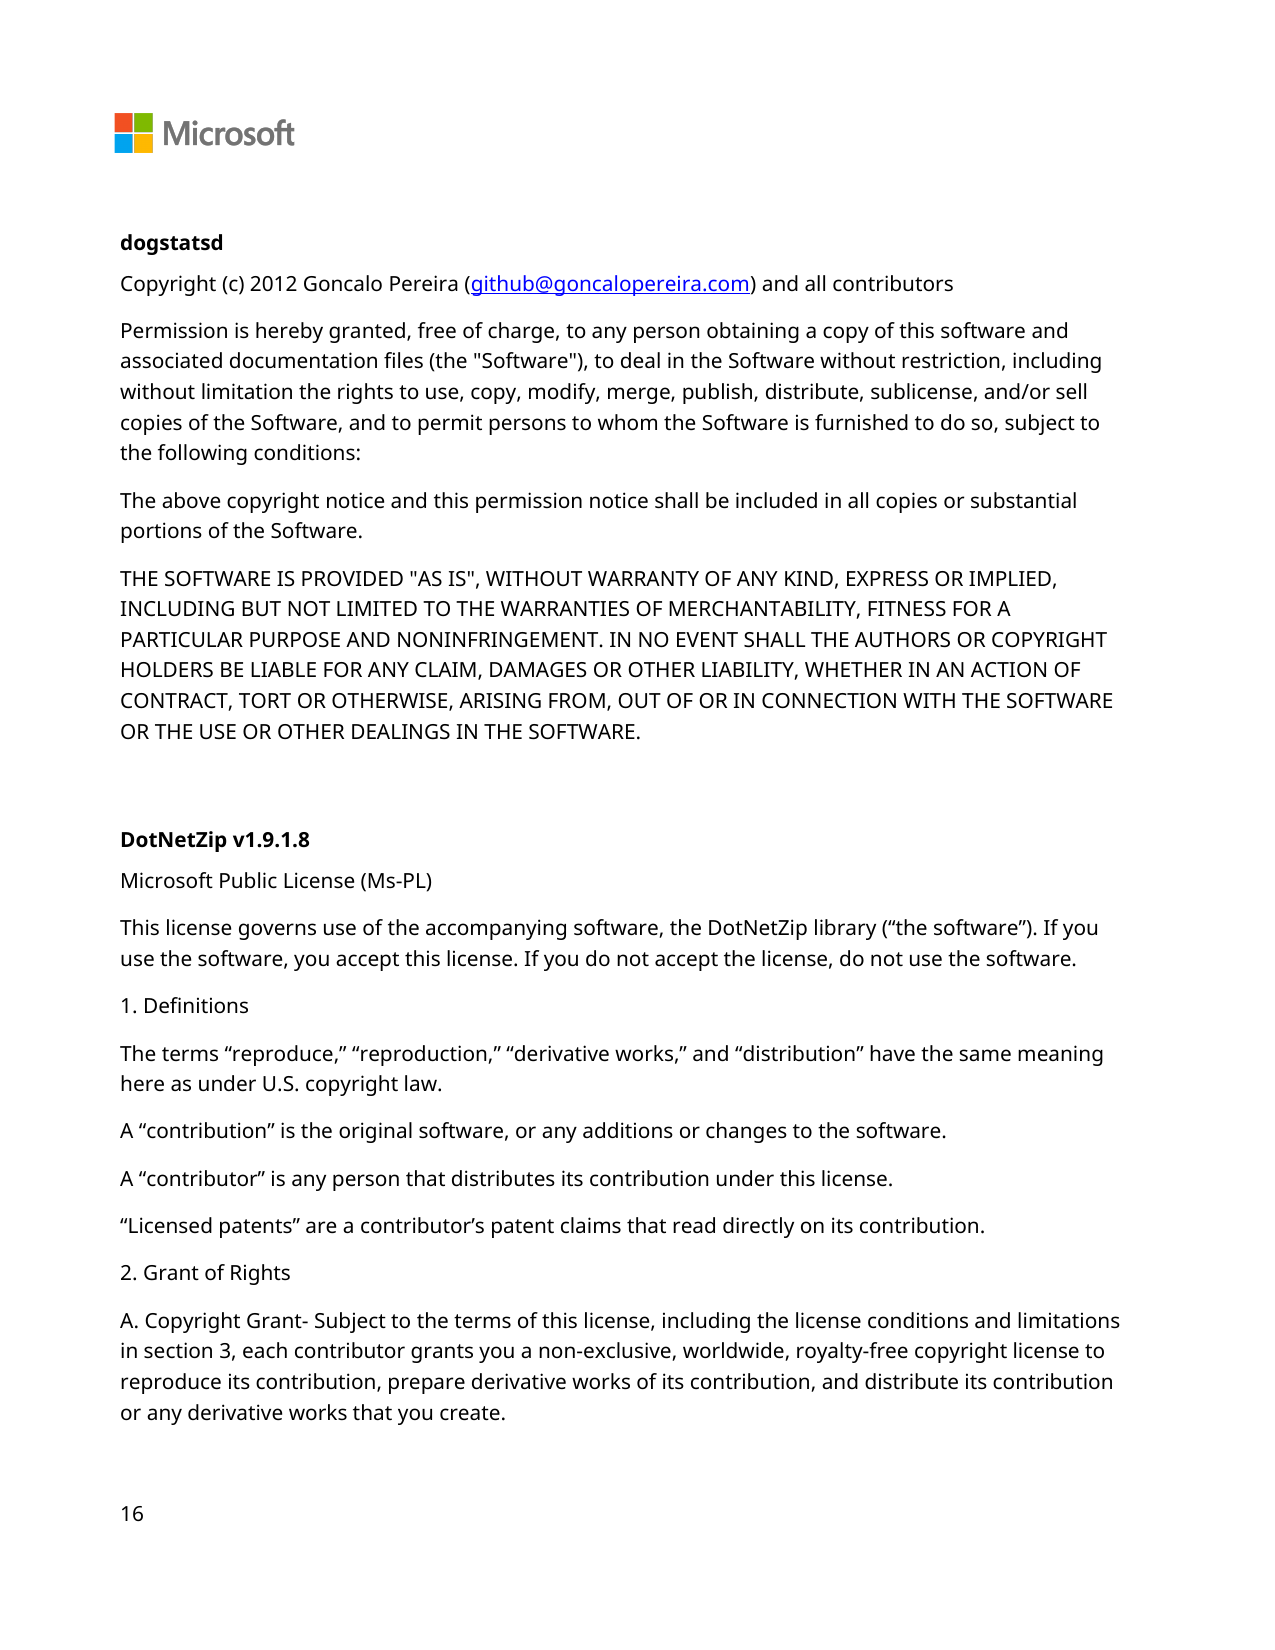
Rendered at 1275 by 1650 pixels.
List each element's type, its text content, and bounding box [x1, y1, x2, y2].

text This license governs use of the accompanying software, the DotNetZip library (“the software”). If you use the software, you accept this license. If you do not accept the license, do not use the software. [120, 913, 1125, 973]
text Copyright (c) 2012 Goncalo Pereira (github@goncalopereira.com) and all contributors [120, 269, 1125, 297]
text The above copyright notice and this permission notice shall be included in all copies or substantial portions of the Software. [120, 486, 1125, 545]
text A “contributor” is any person that distributes its contribution under this license. [120, 1164, 1125, 1192]
subtitle DotNetZip v1.9.1.8 [120, 822, 1125, 854]
text A “contribution” is the original software, or any additions or changes to the software. [120, 1117, 1125, 1145]
text A. Copyright Grant- Subject to the terms of this license, including the license conditions and limitations in section 3, each contributor grants you a non-exclusive, worldwide, royalty-free copyright license to reproduce its contribution, prepare derivative works of its contribution, and distribute its contribution or any derivative works that you create. [120, 1306, 1125, 1426]
text The terms “reproduce,” “reproduction,” “derivative works,” and “distribution” have the same meaning here as under U.S. copyright law. [120, 1039, 1125, 1098]
text THE SOFTWARE IS PROVIDED "AS IS", WITHOUT WARRANTY OF ANY KIND, EXPRESS OR IMPLIED, INCLUDING BUT NOT LIMITED TO THE WARRANTIES OF MERCHANTABILITY, FITNESS FOR A PARTICULAR PURPOSE AND NONINFRINGEMENT. IN NO EVENT SHALL THE AUTHORS OR COPYRIGHT HOLDERS BE LIABLE FOR ANY CLAIM, DAMAGES OR OTHER LIABILITY, WHETHER IN AN ACTION OF CONTRACT, TORT OR OTHERWISE, ARISING FROM, OUT OF OR IN CONNECTION WITH THE SOFTWARE OR THE USE OR OTHER DEALINGS IN THE SOFTWARE. [120, 564, 1125, 745]
text “Licensed patents” are a contributor’s patent claims that read directly on its contribution. [120, 1211, 1125, 1240]
picture [114, 113, 295, 153]
text 2. Grant of Rights [120, 1258, 1125, 1287]
text Permission is hereby granted, free of charge, to any person obtaining a copy of this software and associated documentation files (the "Software"), to deal in the Software without restriction, including without limitation the rights to use, copy, modify, merge, publish, distribute, sublicense, and/or sell copies of the Software, and to permit persons to whom the Software is furnished to do so, subject to the following conditions: [120, 316, 1125, 467]
text 1. Definitions [120, 991, 1125, 1020]
subtitle dogstatsd [120, 225, 1125, 256]
text Microsoft Public License (Ms-PL) [120, 866, 1125, 895]
